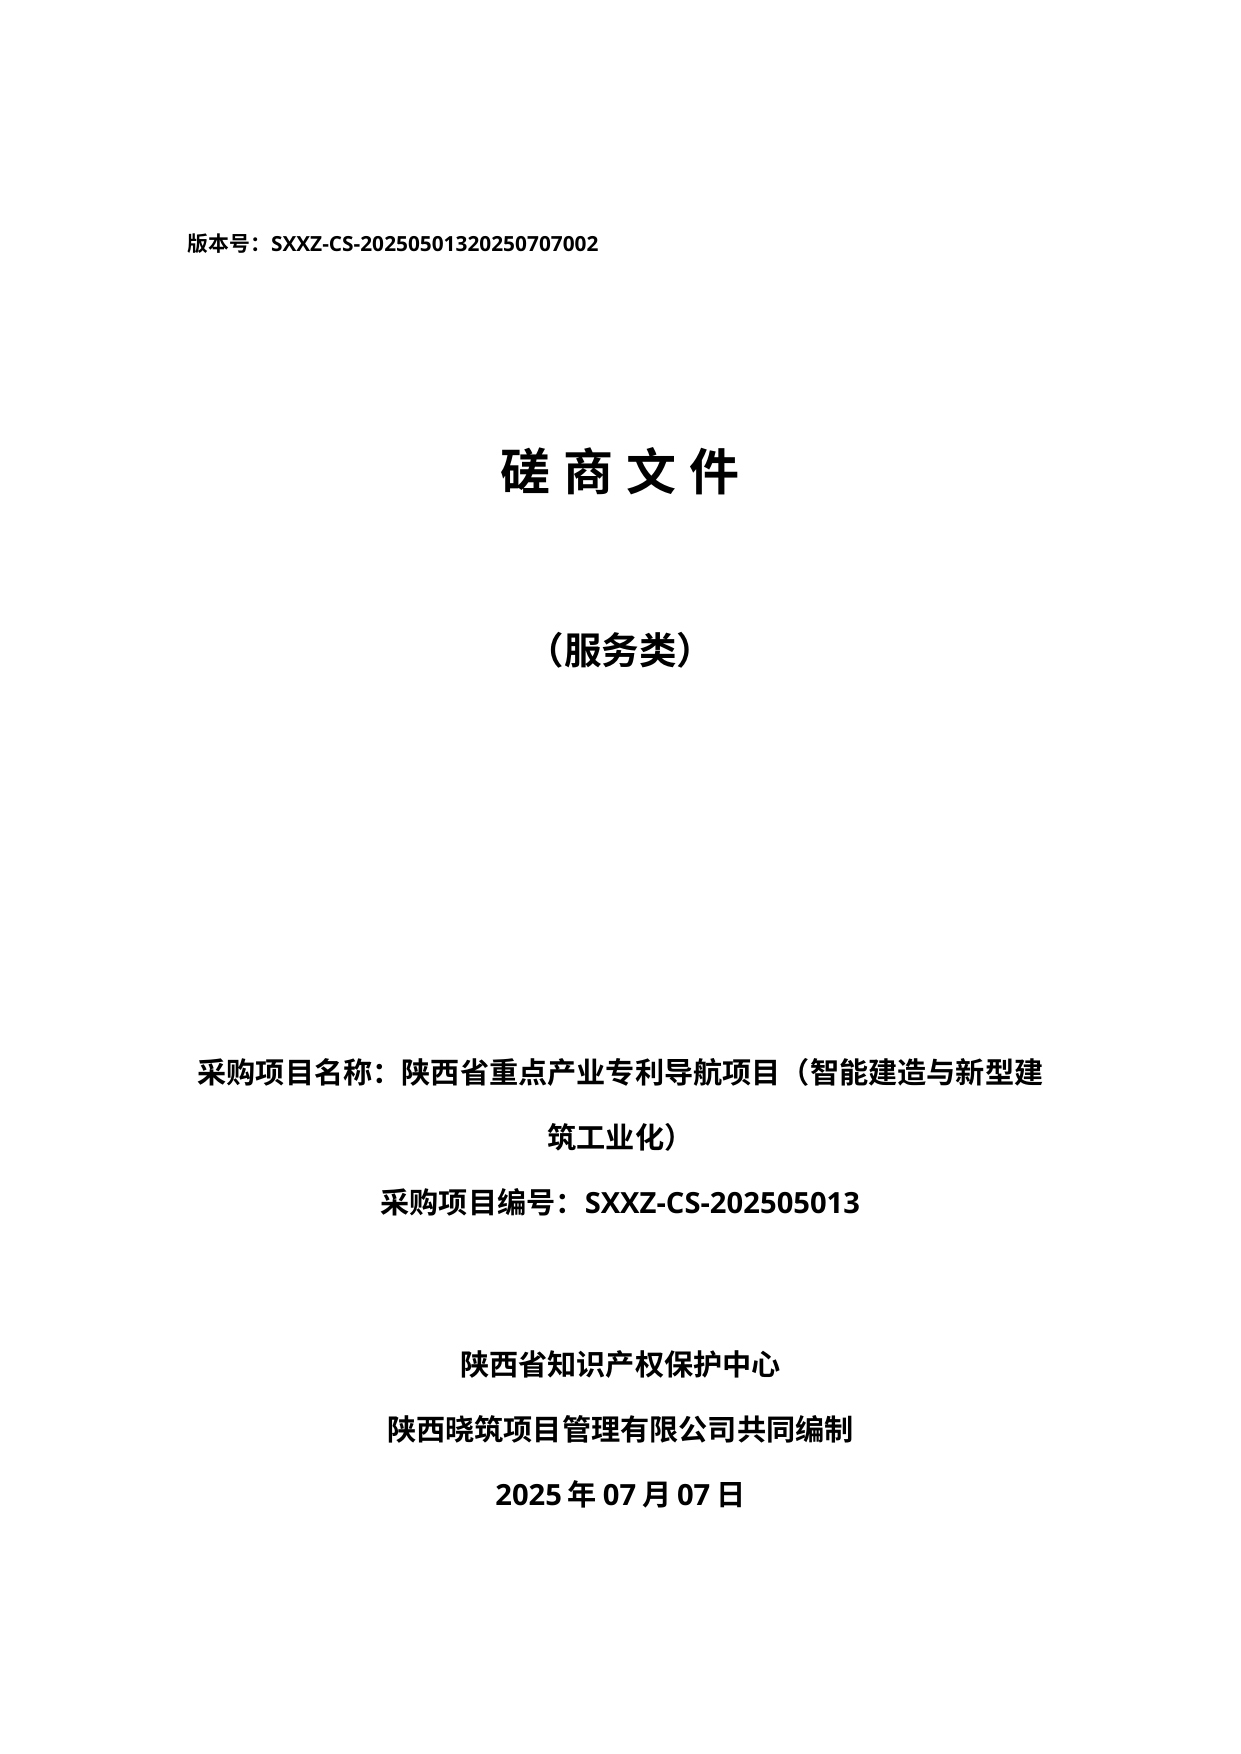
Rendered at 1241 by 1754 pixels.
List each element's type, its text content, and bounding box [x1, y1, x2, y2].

text 磋 商 文 件 [187, 422, 1053, 617]
text 采购项目编号：SXXZ-CS-202505013 [187, 1169, 1053, 1332]
text 2025年07月07日 [187, 1462, 1053, 1527]
text 采购项目名称：陕西省重点产业专利导航项目（智能建造与新型建筑工业化） [187, 1039, 1053, 1169]
text 陕西晓筑项目管理有限公司共同编制 [187, 1397, 1053, 1462]
text （服务类） [187, 617, 1053, 1039]
text 陕西省知识产权保护中心 [187, 1332, 1053, 1397]
text 版本号：SXXZ-CS-20250501320250707002 [187, 227, 1053, 422]
